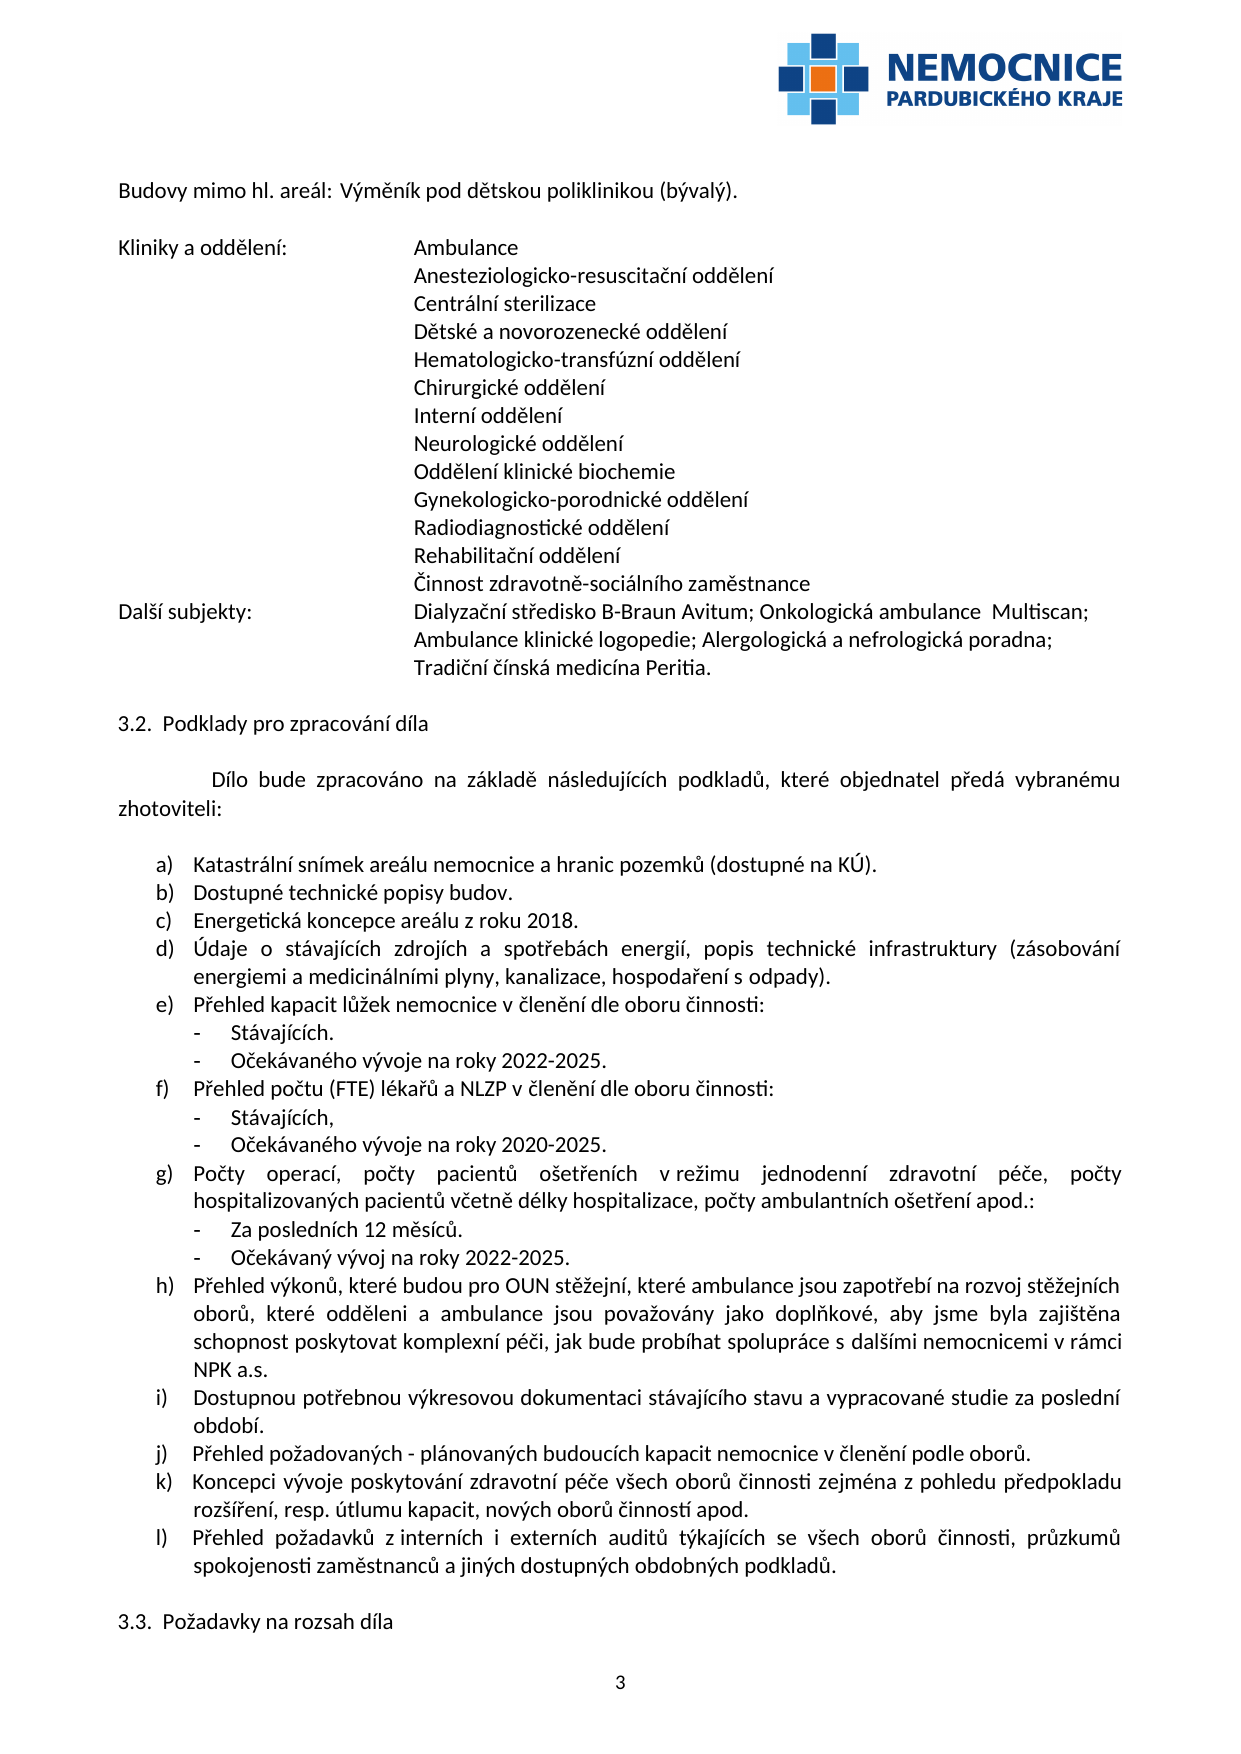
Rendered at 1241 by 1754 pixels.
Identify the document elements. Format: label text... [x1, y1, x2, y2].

list Koncepci vývoje poskytování zdravotní péče všech oborů činnosti zejména z pohledu předpokladu rozšíření, resp. útlumu kapacit, nových oborů činností apod. [156, 1467, 1122, 1523]
list Očekávaný vývoj na roky 2022-2025. [193, 1243, 1122, 1271]
list Přehled požadavků z interních i externích auditů týkajících se všech oborů činnosti, průzkumů spokojenosti zaměstnanců a jiných dostupných obdobných podkladů. [156, 1523, 1122, 1579]
text Oddělení klinické biochemie [118, 457, 1122, 485]
list Přehled kapacit lůžek nemocnice v členění dle oboru činnosti: [156, 991, 1122, 1018]
list Katastrální snímek areálu nemocnice a hranic pozemků (dostupné na KÚ). [156, 850, 1122, 878]
text Neurologické oddělení [118, 429, 1122, 457]
list Očekávaného vývoje na roky 2020-2025. [193, 1131, 1122, 1159]
text Dílo bude zpracováno na základě následujících podkladů, které objednatel předá vybranému zhotoviteli: [118, 766, 1122, 822]
text Dětské a novorozenecké oddělení [118, 317, 1122, 345]
text Kliniky a oddělení: Ambulance [118, 233, 1122, 261]
text Gynekologicko-porodnické oddělení [118, 485, 1122, 513]
list Podklady pro zpracování díla [117, 709, 1122, 738]
list Stávajících, [193, 1103, 1122, 1131]
picture [777, 32, 1123, 126]
list Požadavky na rozsah díla [117, 1607, 1122, 1635]
list Přehled počtu (FTE) lékařů a NLZP v členění dle oboru činnosti: [156, 1074, 1122, 1103]
list Očekávaného vývoje na roky 2022-2025. [193, 1047, 1122, 1074]
list Přehled požadovaných - plánovaných budoucích kapacit nemocnice v členění podle oborů. [156, 1439, 1122, 1467]
text Činnost zdravotně-sociálního zaměstnance [118, 569, 1122, 597]
text Centrální sterilizace [118, 289, 1122, 317]
text Budovy mimo hl. areál: Výměník pod dětskou poliklinikou (bývalý). [118, 176, 1122, 204]
list Energetická koncepce areálu z roku 2018. [156, 906, 1122, 934]
text Rehabilitační oddělení [118, 541, 1122, 569]
text Chirurgické oddělení [118, 373, 1122, 401]
list Za posledních 12 měsíců. [193, 1215, 1122, 1243]
text Další subjekty: Dialyzační středisko B-Braun Avitum; Onkologická ambulance Multiscan; Ambulance klinické logopedie; Alergologická a nefrologická poradna; Tradiční čínská medicína Peritia. [118, 597, 1122, 682]
text Hematologicko-transfúzní oddělení [118, 345, 1122, 373]
list Stávajících. [193, 1018, 1122, 1047]
text Radiodiagnostické oddělení [118, 513, 1122, 541]
list Údaje o stávajících zdrojích a spotřebách energií, popis technické infrastruktury (zásobování energiemi a medicinálními plyny, kanalizace, hospodaření s odpady). [156, 934, 1122, 991]
text Anesteziologicko-resuscitační oddělení [118, 261, 1122, 289]
list Dostupnou potřebnou výkresovou dokumentaci stávajícího stavu a vypracované studie za poslední období. [156, 1383, 1122, 1439]
list Přehled výkonů, které budou pro OUN stěžejní, které ambulance jsou zapotřebí na rozvoj stěžejních oborů, které odděleni a ambulance jsou považovány jako doplňkové, aby jsme byla zajištěna schopnost poskytovat komplexní péči, jak bude probíhat spolupráce s dalšími nemocnicemi v rámci NPK a.s. [156, 1271, 1122, 1383]
list Počty operací, počty pacientů ošetřeních v režimu jednodenní zdravotní péče, počty hospitalizovaných pacientů včetně délky hospitalizace, počty ambulantních ošetření apod.: [156, 1159, 1122, 1215]
text Interní oddělení [118, 401, 1122, 429]
list Dostupné technické popisy budov. [156, 878, 1122, 906]
